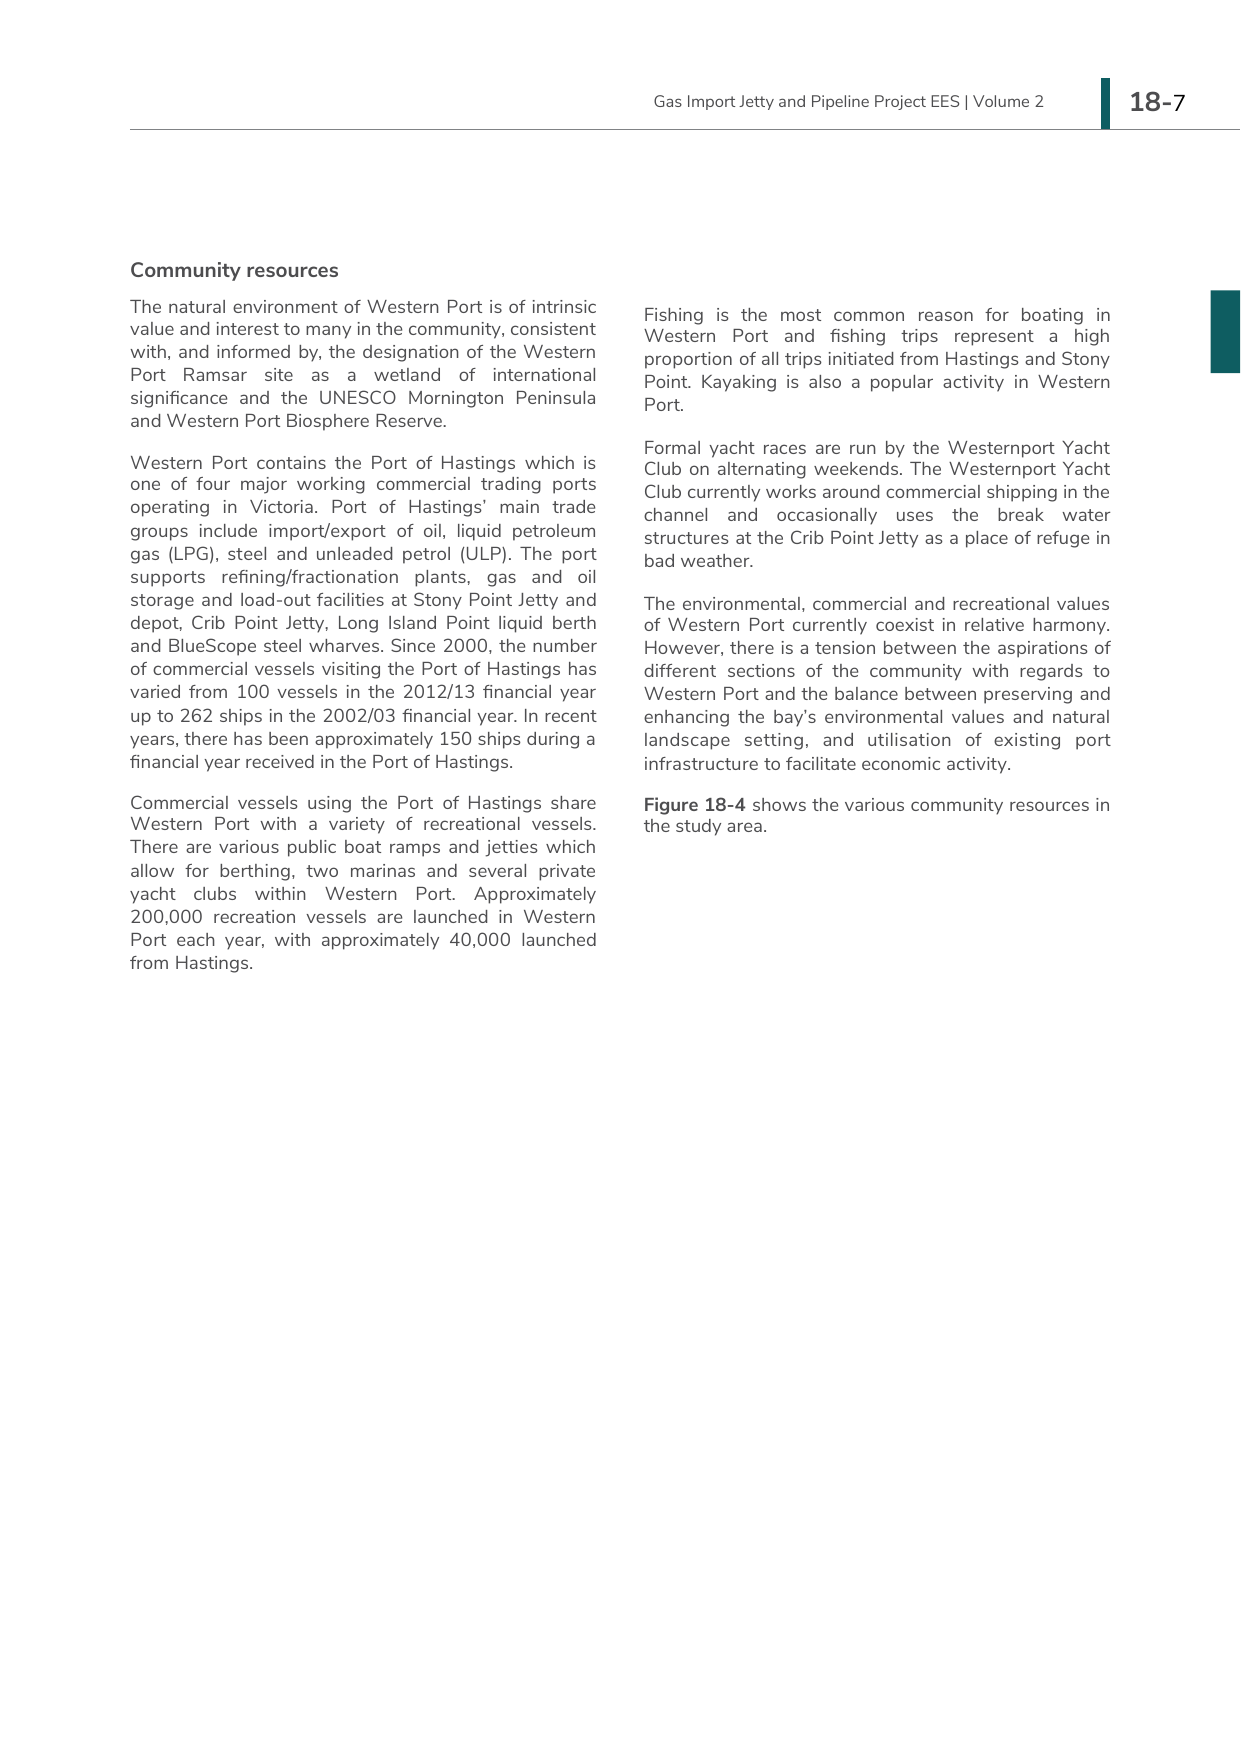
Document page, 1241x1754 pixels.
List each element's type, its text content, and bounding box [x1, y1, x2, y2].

text The environmental, commercial and recreational values of Western Port currently coexist in relative harmony. However, there is a tension between the aspirations of different sections of the community with regards to Western Port and the balance between preserving and enhancing the bay’s environmental values and natural landscape setting, and utilisation of existing port infrastructure to facilitate economic activity. [643, 592, 1111, 777]
text Fishing is the most common reason for boating in Western Port and fishing trips represent a high proportion of all trips initiated from Hastings and Stony Point. Kayaking is also a popular activity in Western Port. [643, 303, 1111, 418]
subtitle Community resources [130, 256, 601, 285]
text Commercial vessels using the Port of Hastings share Western Port with a variety of recreational vessels. There are various public boat ramps and jetties which allow for berthing, two marinas and several private yacht clubs within Western Port. Approximately 200,000 recreation vessels are launched in Western Port each year, with approximately 40,000 launched from Hastings. [130, 791, 597, 976]
text The natural environment of Western Port is of intrinsic value and interest to many in the community, consistent with, and informed by, the designation of the Western Port Ramsar site as a wetland of international significance and the UNESCO Mornington Peninsula and Western Port Biosphere Reserve. [130, 296, 597, 434]
text Western Port contains the Port of Hastings which is one of four major working commercial trading ports operating in Victoria. Port of Hastings’ main trade groups include import/export of oil, liquid petroleum gas (LPG), steel and unleaded petrol (ULP). The port supports refining/fractionation plants, gas and oil storage and load-out facilities at Stony Point Jetty and depot, Crib Point Jetty, Long Island Point liquid berth and BlueScope steel wharves. Since 2000, the number of commercial vessels visiting the Port of Hastings has varied from 100 vessels in the 2012/13 financial year up to 262 ships in the 2002/03 financial year. In recent years, there has been approximately 150 ships during a financial year received in the Port of Hastings. [130, 451, 597, 775]
text Figure 18-4 shows the various community resources in the study area. [643, 793, 1111, 839]
text Formal yacht races are run by the Westernport Yacht Club on alternating weekends. The Westernport Yacht Club currently works around commercial shipping in the channel and occasionally uses the break water structures at the Crib Point Jetty as a place of refuge in bad weather. [643, 436, 1111, 574]
